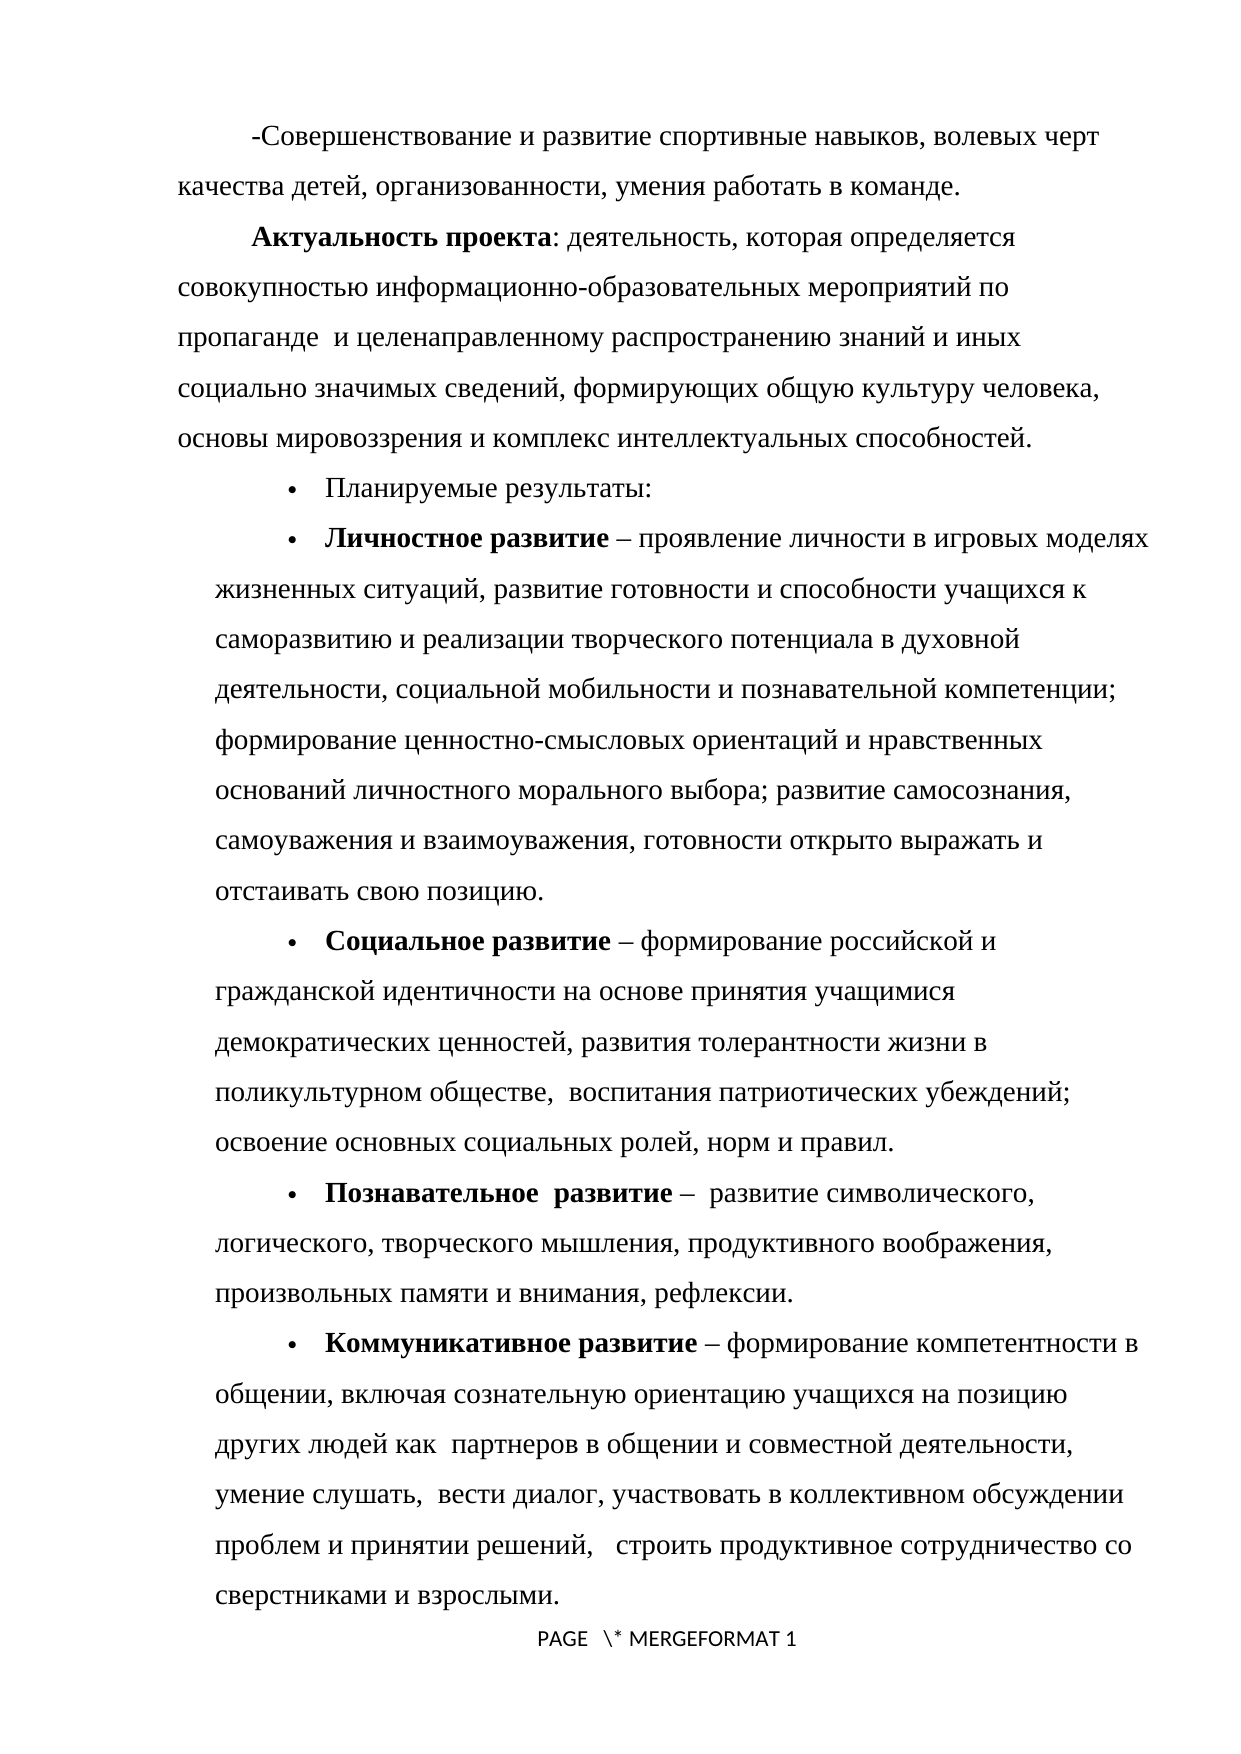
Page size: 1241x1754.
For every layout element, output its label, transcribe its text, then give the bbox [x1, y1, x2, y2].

list Личностное развитие – проявление личности в игровых моделях жизненных ситуаций, развитие готовности и способности учащихся к саморазвитию и реализации творческого потенциала в духовной деятельности, социальной мобильности и познавательной компетенции; формирование ценностно-смысловых ориентаций и нравственных оснований личностного морального выбора; развитие самосознания, самоуважения и взаимоуважения, готовности открыто выражать и отстаивать свою позицию. [215, 521, 1152, 906]
text Актуальность проекта: деятельность, которая определяется совокупностью информационно-образовательных мероприятий по пропаганде и целенаправленному распространению знаний и иных социально значимых сведений, формирующих общую культуру человека, основы мировоззрения и комплекс интеллектуальных способностей. [177, 219, 1152, 453]
list Социальное развитие – формирование российской и гражданской идентичности на основе принятия учащимися демократических ценностей, развития толерантности жизни в поликультурном обществе, воспитания патриотических убеждений; освоение основных социальных ролей, норм и правил. [215, 923, 1152, 1158]
text -Совершенствование и развитие спортивные навыков, волевых черт качества детей, организованности, умения работать в команде. [177, 118, 1152, 202]
list Коммуникативное развитие – формирование компетентности в общении, включая сознательную ориентацию учащихся на позицию других людей как партнеров в общении и совместной деятельности, умение слушать, вести диалог, участвовать в коллективном обсуждении проблем и принятии решений, строить продуктивное сотрудничество со сверстниками и взрослыми. [215, 1326, 1152, 1611]
list Планируемые результаты: [215, 470, 1152, 504]
list Познавательное развитие – развитие символического, логического, творческого мышления, продуктивного воображения, произвольных памяти и внимания, рефлексии. [215, 1175, 1152, 1309]
